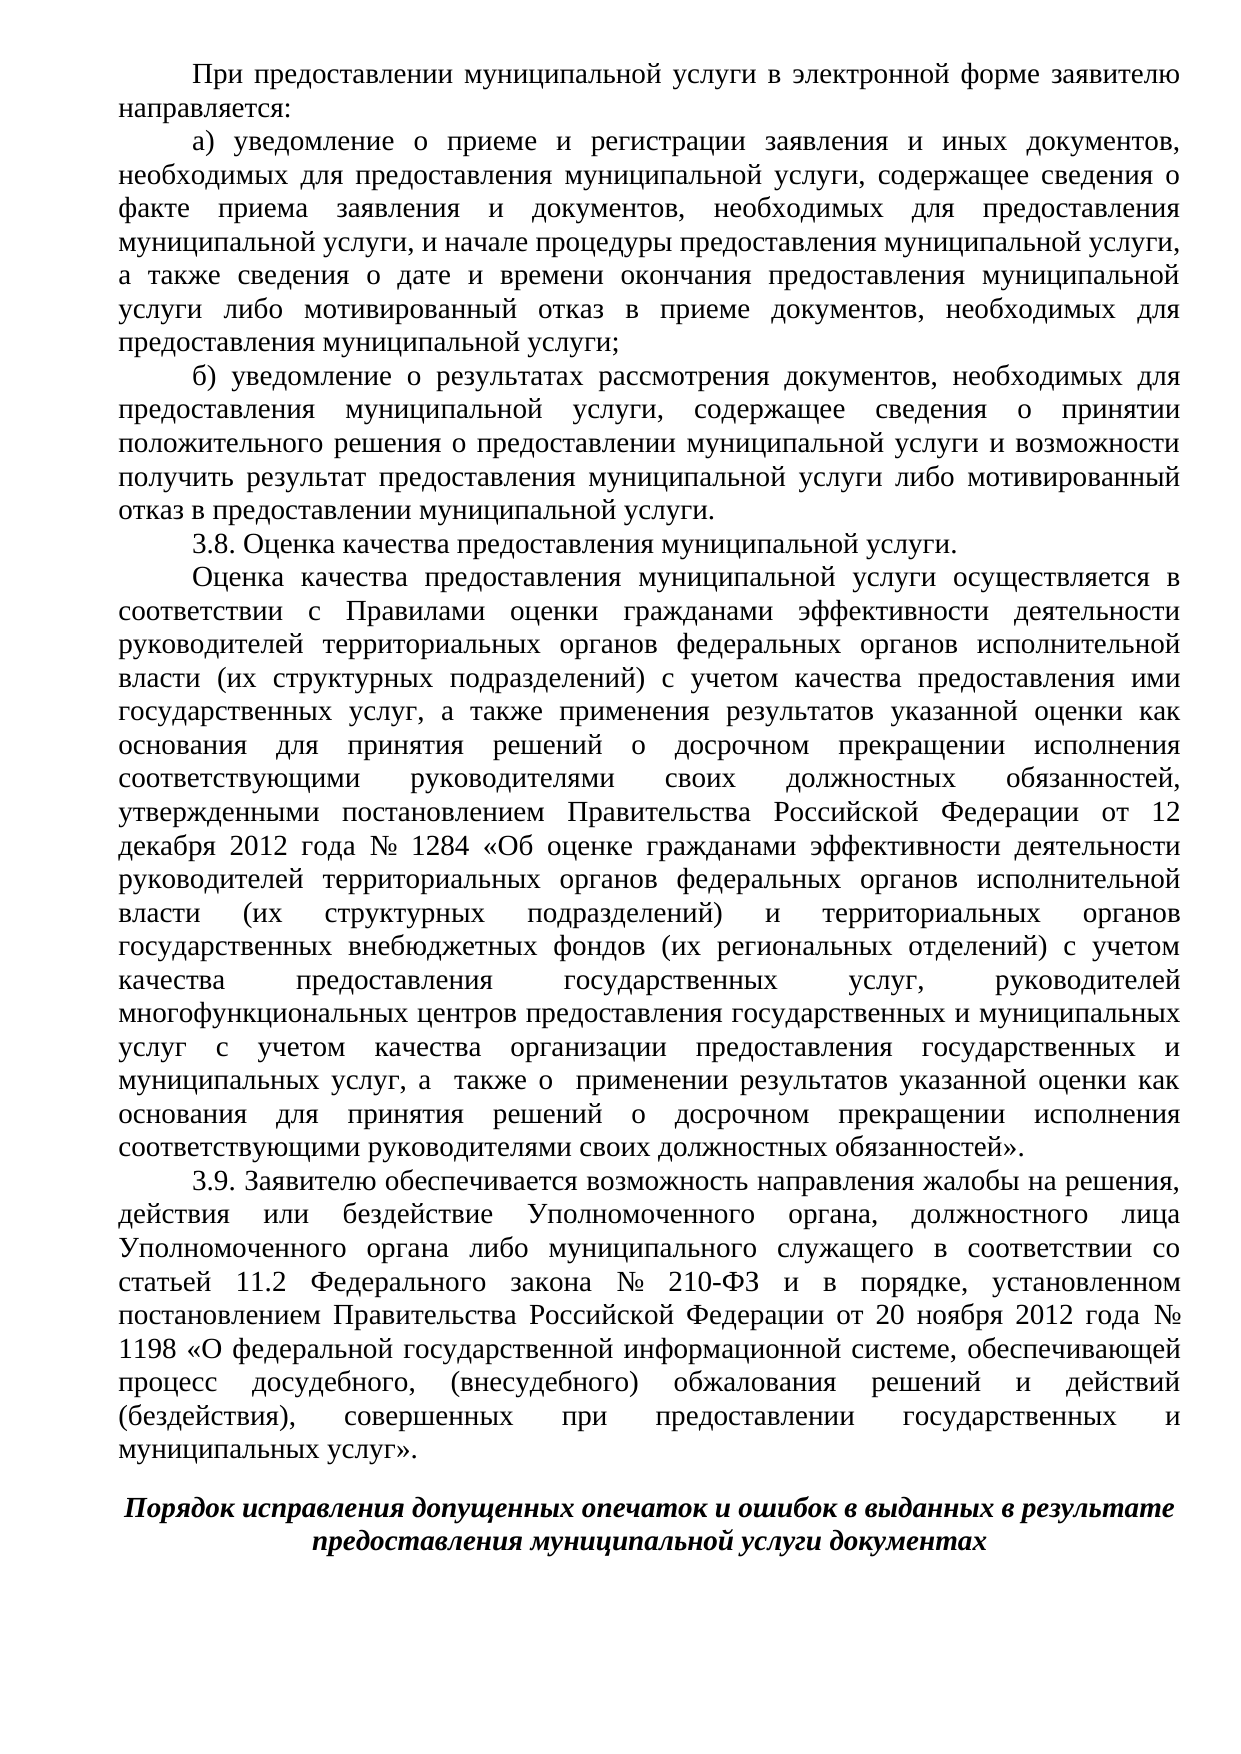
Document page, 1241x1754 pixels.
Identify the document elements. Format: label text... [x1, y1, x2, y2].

text а) уведомление о приеме и регистрации заявления и иных документов, необходимых для предоставления муниципальной услуги, содержащее сведения о факте приема заявления и документов, необходимых для предоставления муниципальной услуги, и начале процедуры предоставления муниципальной услуги, а также сведения о дате и времени окончания предоставления муниципальной услуги либо мотивированный отказ в приеме документов, необходимых для предоставления муниципальной услуги; [118, 123, 1181, 358]
text 3.9. Заявителю обеспечивается возможность направления жалобы на решения, действия или бездействие Уполномоченного органа, должностного лица Уполномоченного органа либо муниципального служащего в соответствии со статьей 11.2 Федерального закона № 210-ФЗ и в порядке, установленном постановлением Правительства Российской Федерации от 20 ноября 2012 года № 1198 «О федеральной государственной информационной системе, обеспечивающей процесс досудебного, (внесудебного) обжалования решений и действий (бездействия), совершенных при предоставлении государственных и муниципальных услуг». [118, 1163, 1181, 1465]
text Оценка качества предоставления муниципальной услуги осуществляется в соответствии с Правилами оценки гражданами эффективности деятельности руководителей территориальных органов федеральных органов исполнительной власти (их структурных подразделений) с учетом качества предоставления ими государственных услуг, а также применения результатов указанной оценки как основания для принятия решений о досрочном прекращении исполнения соответствующими руководителями своих должностных обязанностей, утвержденными постановлением Правительства Российской Федерации от 12 декабря 2012 года № 1284 «Об оценке гражданами эффективности деятельности руководителей территориальных органов федеральных органов исполнительной власти (их структурных подразделений) и территориальных органов государственных внебюджетных фондов (их региональных отделений) с учетом качества предоставления государственных услуг, руководителей многофункциональных центров предоставления государственных и муниципальных услуг с учетом качества организации предоставления государственных и муниципальных услуг, а также о применении результатов указанной оценки как основания для принятия решений о досрочном прекращении исполнения соответствующими руководителями своих должностных обязанностей». [118, 559, 1181, 1163]
text 3.8. Оценка качества предоставления муниципальной услуги. [118, 526, 1181, 559]
text Порядок исправления допущенных опечаток и ошибок в выданных в результате предоставления муниципальной услуги документах [118, 1490, 1181, 1557]
text При предоставлении муниципальной услуги в электронной форме заявителю направляется: [118, 56, 1181, 123]
text б) уведомление о результатах рассмотрения документов, необходимых для предоставления муниципальной услуги, содержащее сведения о принятии положительного решения о предоставлении муниципальной услуги и возможности получить результат предоставления муниципальной услуги либо мотивированный отказ в предоставлении муниципальной услуги. [118, 358, 1181, 526]
